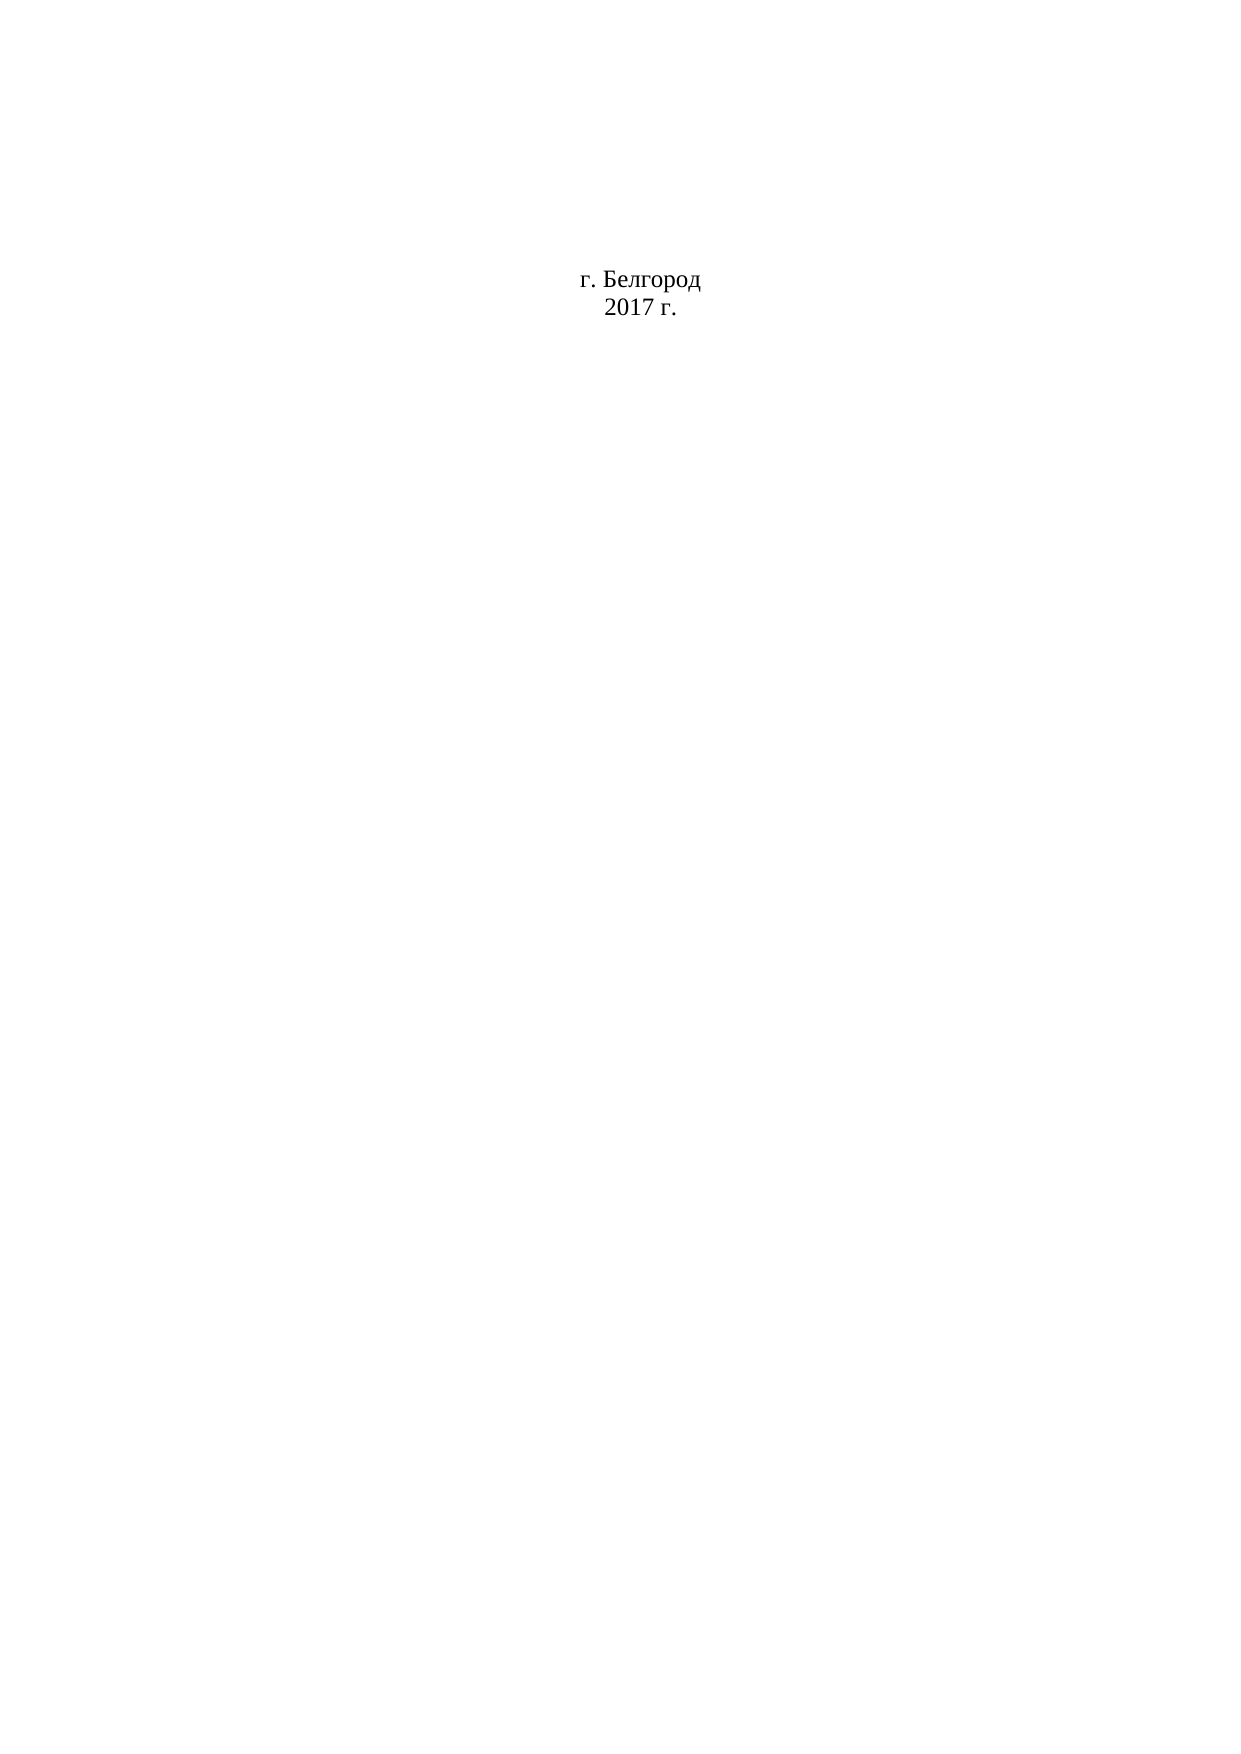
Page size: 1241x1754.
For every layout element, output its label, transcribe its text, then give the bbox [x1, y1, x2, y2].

text г. Белгород 2017 г. [129, 264, 1152, 321]
